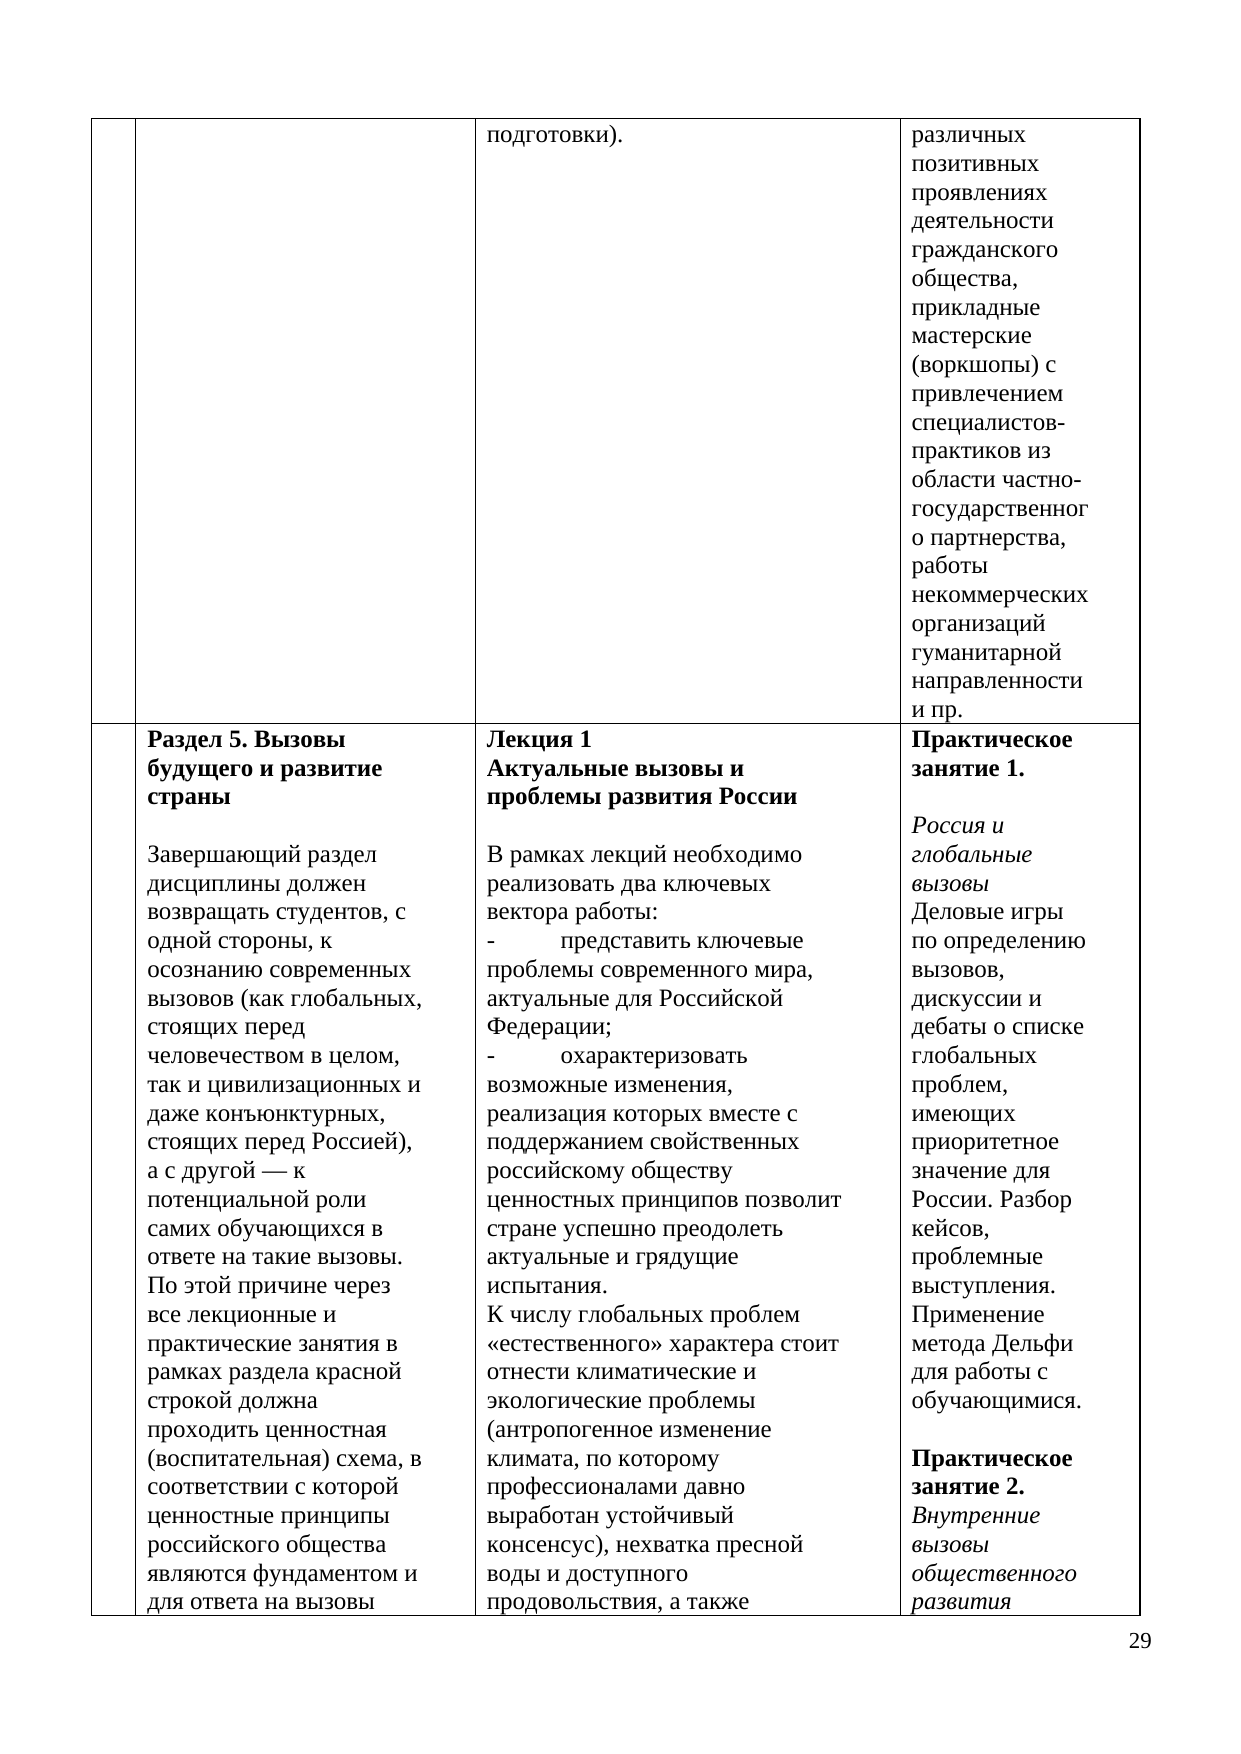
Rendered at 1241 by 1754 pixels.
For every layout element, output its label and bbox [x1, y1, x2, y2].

table_cell [92, 724, 135, 1615]
table_cell [136, 119, 475, 723]
table_cell [901, 119, 1139, 723]
table_cell [476, 724, 900, 1615]
table_cell [136, 724, 475, 1615]
table_cell [476, 119, 900, 723]
table_cell [92, 119, 135, 723]
table_cell [901, 724, 1139, 1615]
